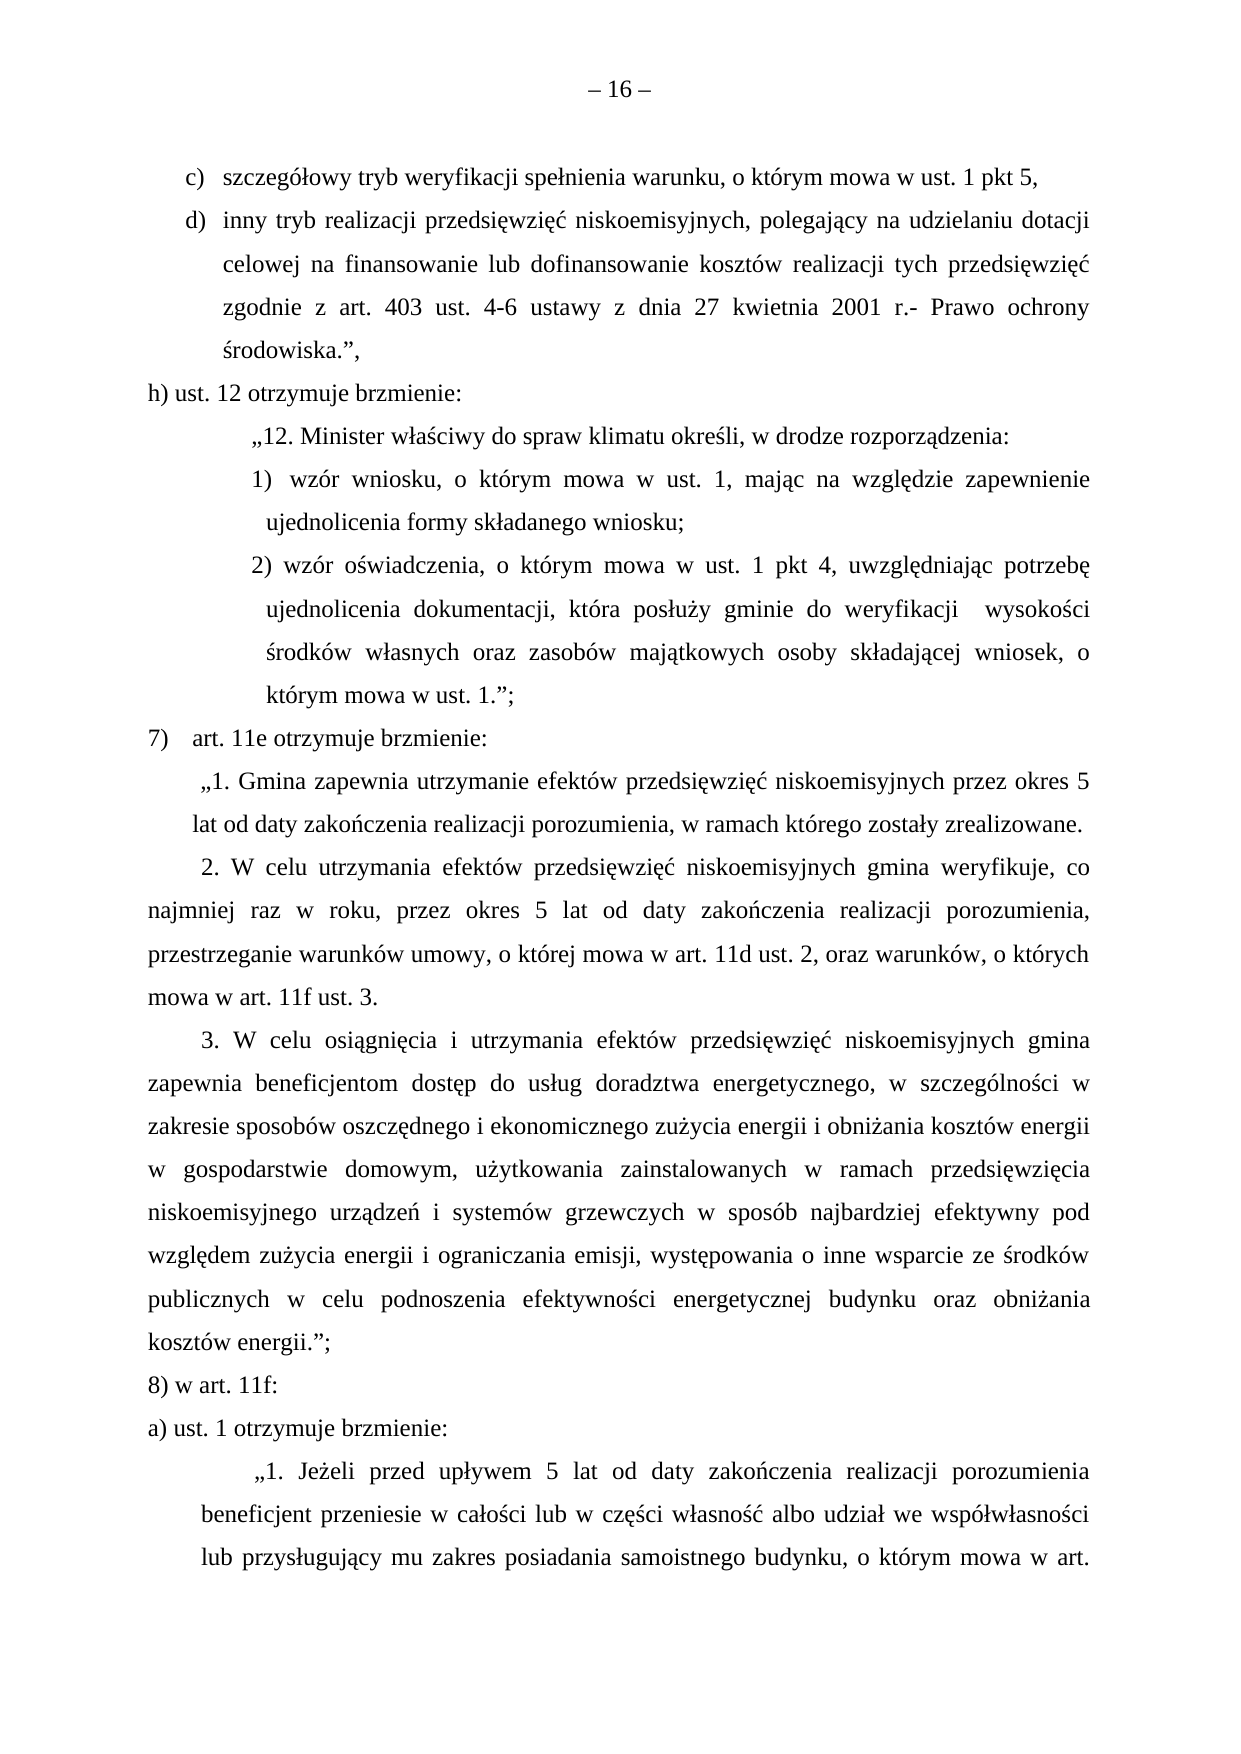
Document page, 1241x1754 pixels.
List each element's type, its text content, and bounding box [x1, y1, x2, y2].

text 2) wzór oświadczenia, o którym mowa w ust. 1 pkt 4, uwzględniając potrzebę ujednolicenia dokumentacji, która posłuży gminie do weryfikacji wysokości środków własnych oraz zasobów majątkowych osoby składającej wniosek, o którym mowa w ust. 1.”; [251, 551, 1091, 709]
text 1) wzór wniosku, o którym mowa w ust. 1, mając na względzie zapewnienie ujednolicenia formy składanego wniosku; [251, 464, 1091, 536]
text 8) w art. 11f: [148, 1370, 1091, 1399]
text 2. W celu utrzymania efektów przedsięwzięć niskoemisyjnych gmina weryfikuje, co najmniej raz w roku, przez okres 5 lat od daty zakończenia realizacji porozumienia, przestrzeganie warunków umowy, o której mowa w art. 11d ust. 2, oraz warunków, o których mowa w art. 11f ust. 3. [148, 852, 1091, 1011]
text h) ust. 12 otrzymuje brzmienie: [148, 378, 1091, 407]
text „12. Minister właściwy do spraw klimatu określi, w drodze rozporządzenia: [251, 421, 1091, 450]
list szczegółowy tryb weryfikacji spełnienia warunku, o którym mowa w ust. 1 pkt 5, [185, 162, 1091, 191]
text 3. W celu osiągnięcia i utrzymania efektów przedsięwzięć niskoemisyjnych gmina zapewnia beneficjentom dostęp do usług doradztwa energetycznego, w szczególności w zakresie sposobów oszczędnego i ekonomicznego zużycia energii i obniżania kosztów energii w gospodarstwie domowym, użytkowania zainstalowanych w ramach przedsięwzięcia niskoemisyjnego urządzeń i systemów grzewczych w sposób najbardziej efektywny pod względem zużycia energii i ograniczania emisji, występowania o inne wsparcie ze środków publicznych w celu podnoszenia efektywności energetycznej budynku oraz obniżania kosztów energii.”; [148, 1025, 1091, 1356]
text „1. Gmina zapewnia utrzymanie efektów przedsięwzięć niskoemisyjnych przez okres 5 lat od daty zakończenia realizacji porozumienia, w ramach którego zostały zrealizowane. [192, 766, 1091, 838]
list inny tryb realizacji przedsięwzięć niskoemisyjnych, polegający na udzielaniu dotacji celowej na finansowanie lub dofinansowanie kosztów realizacji tych przedsięwzięć zgodnie z art. 403 ust. 4-6 ustawy z dnia 27 kwietnia 2001 r.- Prawo ochrony środowiska.”, [185, 206, 1091, 364]
text a) ust. 1 otrzymuje brzmienie: [148, 1413, 1091, 1442]
list art. 11e otrzymuje brzmienie: [148, 723, 1091, 752]
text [201, 1456, 1091, 1571]
